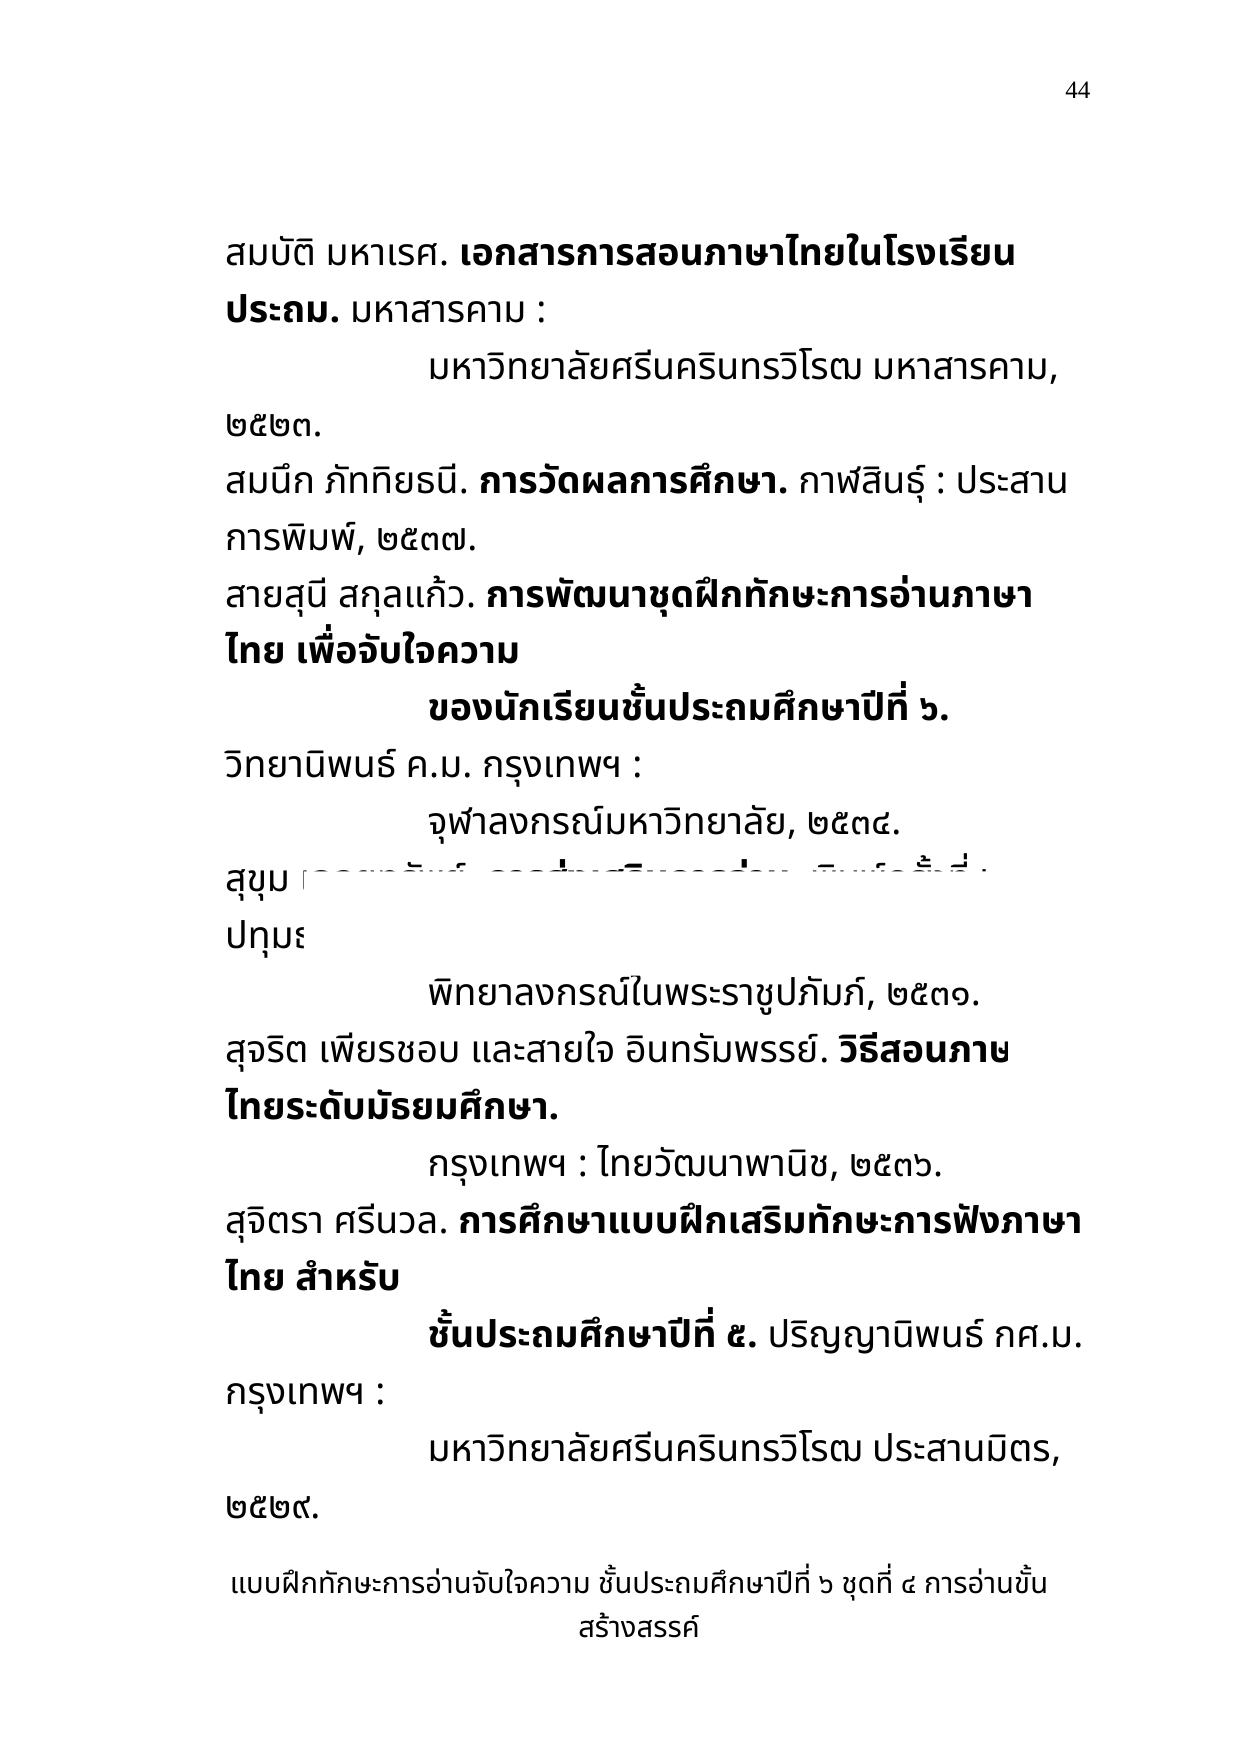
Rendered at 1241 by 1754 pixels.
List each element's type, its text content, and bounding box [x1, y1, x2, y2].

text สุขุม เฉลยทรัพย์. การส่งเสริมการอ่าน. พิมพ์ครั้งที่ ๒ ปทุมธานี : วิทยาลัยครูเพชรบุรี [225, 851, 1090, 965]
text กกกกกกกกกมหาวิทยาลัยศรีนครินทรวิโรฒ ประสานมิตร, ๒๕๒๙. [225, 1421, 1090, 1535]
text สุจิตรา ศรีนวล. การศึกษาแบบฝึกเสริมทักษะการฟังภาษาไทย สำหรับ [225, 1193, 1090, 1307]
text กกกกกกกกกมหาวิทยาลัยศรีนครินทรวิโรฒ มหาสารคาม, ๒๕๒๓. [225, 339, 1090, 453]
text สุจริต เพียรชอบ และสายใจ อินทรัมพรรย์. วิธีสอนภาษาไทยระดับมัธยมศึกษา. [225, 1022, 1090, 1136]
text กกกกกกกกกของนักเรียนชั้นประถมศึกษาปีที่ ๖. วิทยานิพนธ์ ค.ม. กรุงเทพฯ : [225, 681, 1090, 794]
text กกกกกกกกกจุฬาลงกรณ์มหาวิทยาลัย, ๒๕๓๔. [225, 794, 1090, 851]
text กกกกกกกกกชั้นประถมศึกษาปีที่ ๕. ปริญญานิพนธ์ กศ.ม. กรุงเทพฯ : [225, 1307, 1090, 1421]
text กกกกกกกกกกรุงเทพฯ : ไทยวัฒนาพานิช, ๒๕๓๖. [225, 1136, 1090, 1193]
text สมนึก ภัททิยธนี. การวัดผลการศึกษา. กาฬสินธุ์ : ประสานการพิมพ์, ๒๕๓๗. [225, 453, 1090, 567]
text สมบัติ มหาเรศ. เอกสารการสอนภาษาไทยในโรงเรียนประถม. มหาสารคาม : [225, 225, 1090, 339]
text สายสุนี สกุลแก้ว. การพัฒนาชุดฝึกทักษะการอ่านภาษาไทย เพื่อจับใจความ [225, 567, 1090, 681]
text กกกกกกกกกพิทยาลงกรณ์ในพระราชูปภัมภ์, ๒๕๓๑. [225, 965, 1090, 1022]
